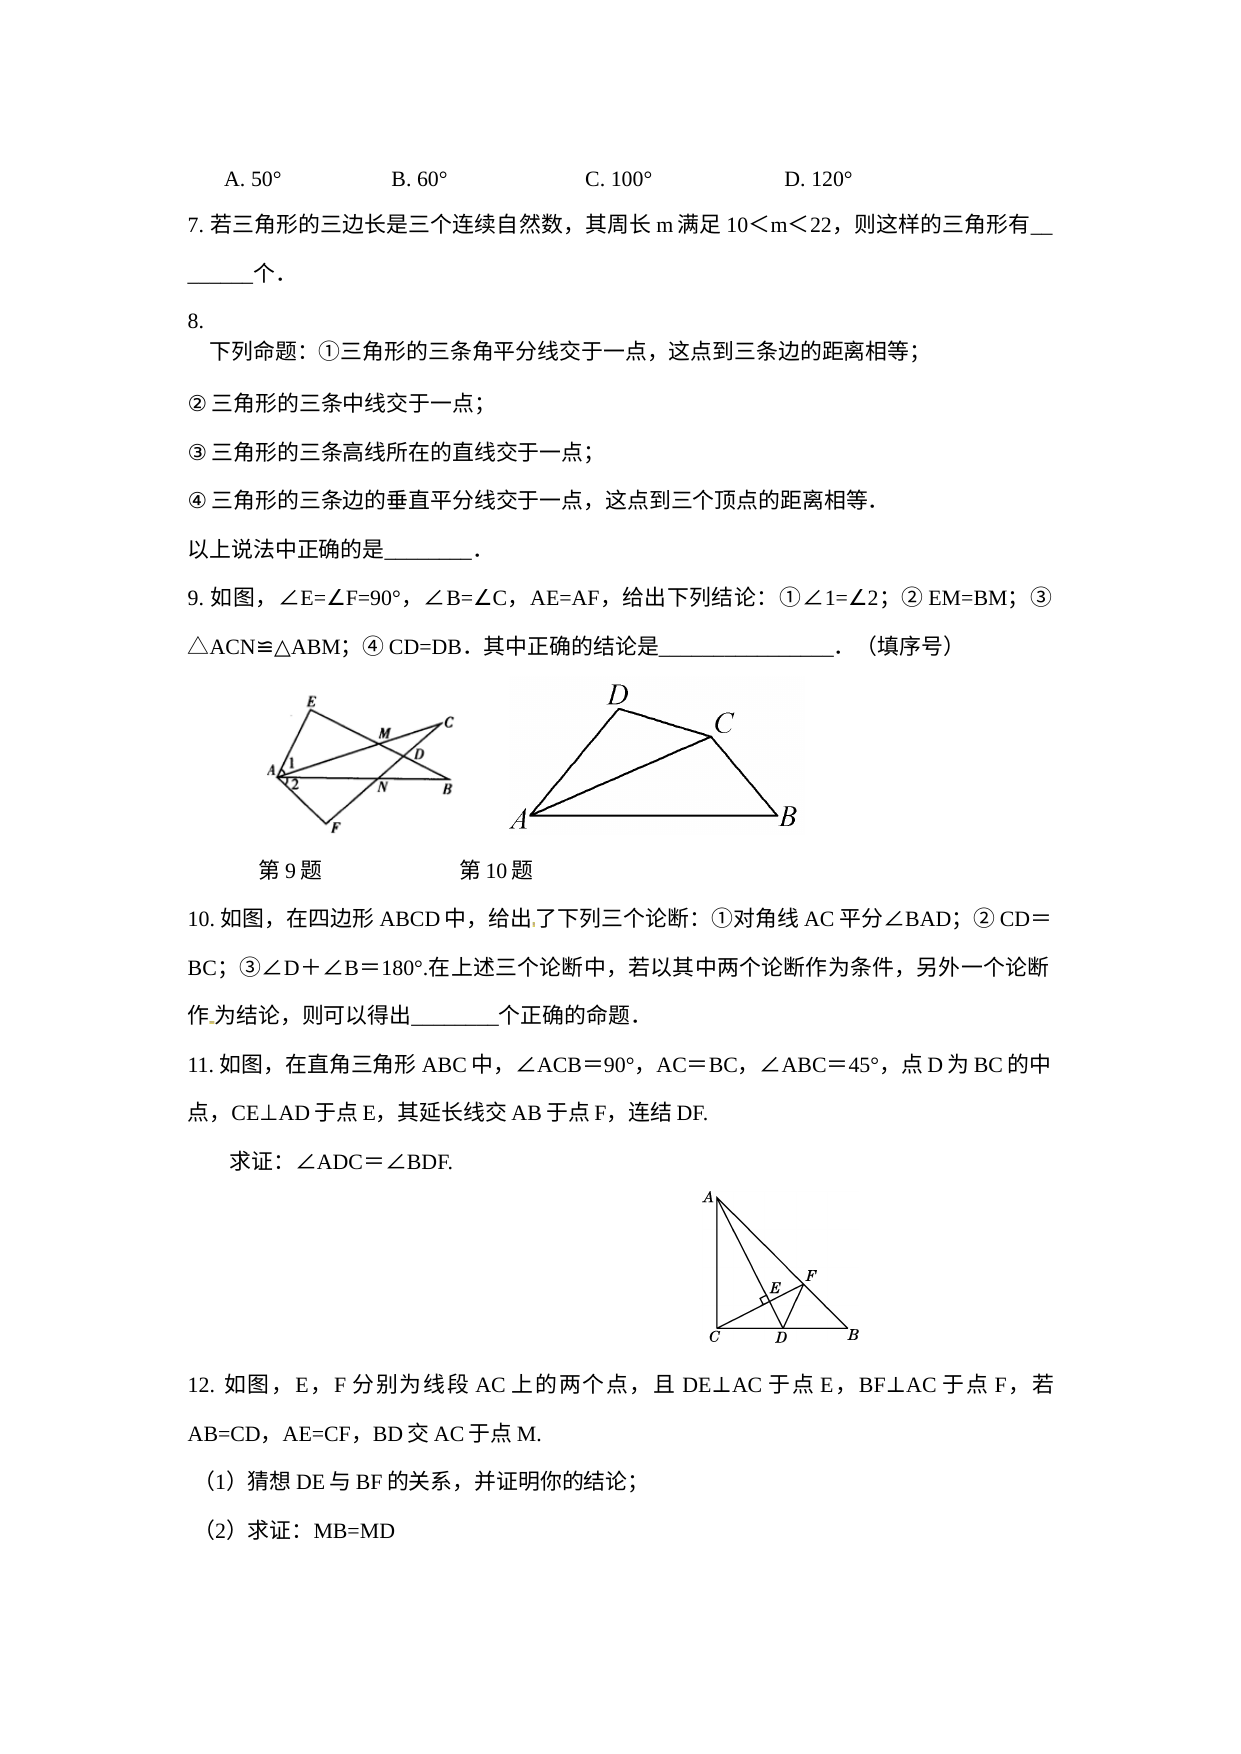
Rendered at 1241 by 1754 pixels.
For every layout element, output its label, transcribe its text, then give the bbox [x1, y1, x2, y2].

text 求证：∠ADC＝∠BDF. [187, 1143, 1053, 1176]
text （1）猜想DE与BF的关系，并证明你的结论； [187, 1464, 1055, 1496]
text A. 50° B. 60° C. 100° D. 120° [203, 162, 1053, 194]
text （2）求证：MB=MD [187, 1512, 1055, 1545]
picture [702, 1191, 859, 1343]
text 10. 如图，在四边形ABCD中，给出了下列三个论断：①对角线AC平分∠BAD；②CD＝BC；③∠D＋∠B＝180°.在上述三个论断中，若以其中两个论断作为条件，另外一个论断作为结论，则可以得出________个正确的命题． [187, 901, 1053, 1031]
text 11. 如图，在直角三角形ABC中，∠ACB＝90°，AC＝BC，∠ABC＝45°，点D为BC的中点，CE⊥AD于点E，其延长线交AB于点F，连结DF. [187, 1046, 1053, 1128]
picture [779, 179, 785, 186]
text 8. 下列命题：①三角形的三条角平分线交于一点，这点到三条边的距离相等； ②三角形的三条中线交于一点； ③三角形的三条高线所在的直线交于一点； ④三角形的三条边的垂直平分线交于一点，这点到三个顶点的距离相等． 以上说法中正确的是________． [187, 304, 1053, 564]
text 12. 如图，E，F分别为线段AC上的两个点，且DE⊥AC于点E，BF⊥AC于点F，若AB=CD，AE=CF，BD交AC于点M. [187, 1367, 1055, 1448]
text 7. 若三角形的三边长是三个连续自然数，其周长m满足10＜m＜22，则这样的三角形有________个． [187, 207, 1053, 288]
picture [509, 676, 805, 835]
picture [250, 686, 461, 835]
picture [386, 179, 392, 186]
text 第9题 第10题 [187, 852, 1053, 885]
text 9. 如图，∠E=∠F=90°，∠B=∠C，AE=AF，给出下列结论：①∠1=∠2；②EM=BM；③△ACN≌△ABM；④CD=DB．其中正确的结论是________________．（填序号） [187, 580, 1053, 661]
